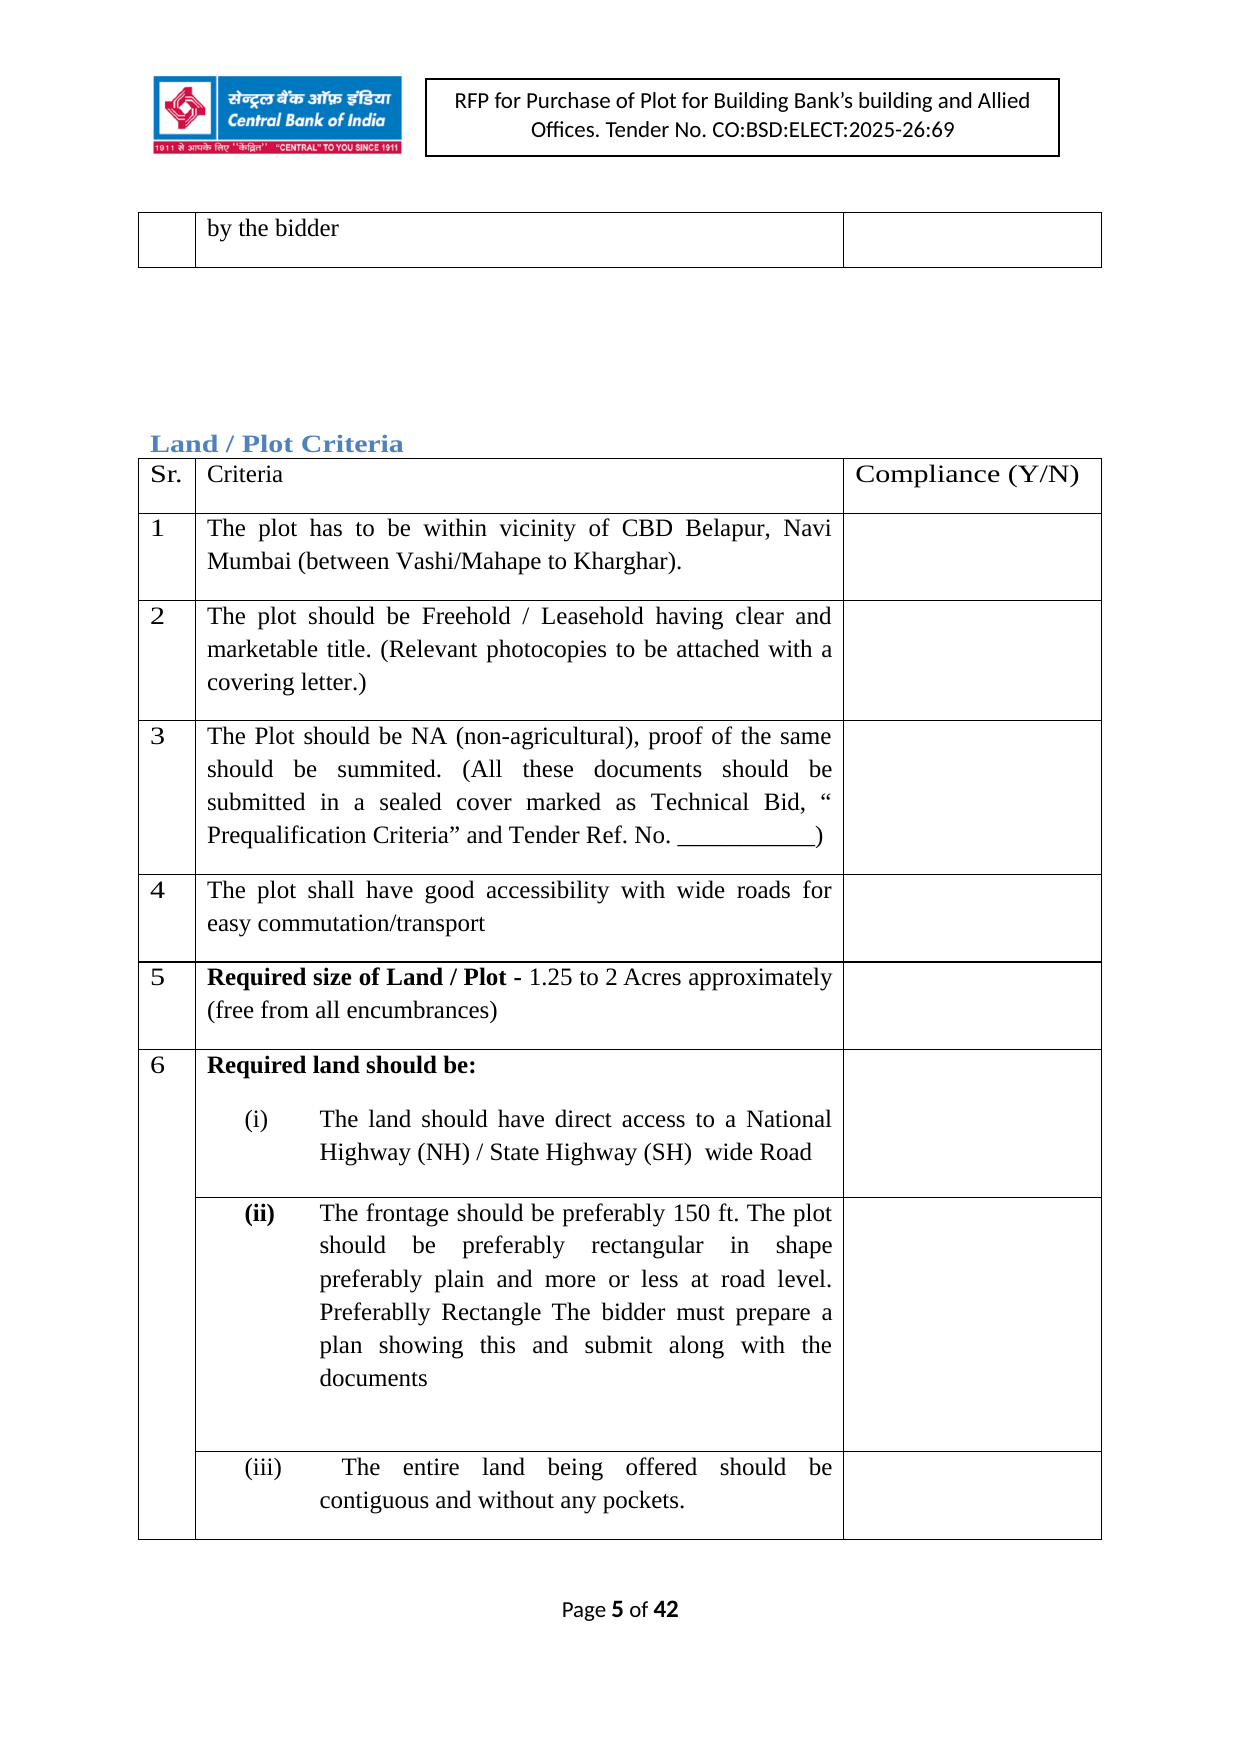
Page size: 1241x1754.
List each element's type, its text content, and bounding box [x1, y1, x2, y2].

table_cell 1 [139, 514, 195, 600]
table_cell 2 [139, 601, 195, 720]
table_cell The Plot should be NA (non-agricultural), proof of the same should be summited. (All these documents should be submitted in a sealed cover marked as Technical Bid, “ Prequalification Criteria” and Tender Ref. No. ___________) [196, 721, 843, 874]
table_cell 5 [139, 963, 195, 1049]
table_cell [844, 514, 1101, 600]
table_cell [844, 1452, 1101, 1539]
table_cell The plot has to be within vicinity of CBD Belapur, Navi Mumbai (between Vashi/Mahape to Kharghar). [196, 514, 843, 600]
table_cell The frontage should be preferably 150 ft. The plot should be preferably rectangular in shape preferably plain and more or less at road level. Preferablly Rectangle The bidder must prepare a plan showing this and submit along with the documents [196, 1198, 843, 1451]
table_cell [844, 875, 1101, 961]
table_cell Required size of Land / Plot - 1.25 to 2 Acres approximately (free from all encumbrances) [196, 963, 843, 1049]
table_cell [844, 1198, 1101, 1451]
table_cell 6 [139, 1050, 195, 1539]
table_header Compliance (Y/N) [844, 459, 1101, 512]
table_cell The plot should be Freehold / Leasehold having clear and marketable title. (Relevant photocopies to be attached with a covering letter.) [196, 601, 843, 720]
table_cell [844, 721, 1101, 874]
table_cell [844, 213, 1101, 267]
table_cell The plot shall have good accessibility with wide roads for easy commutation/transport [196, 875, 843, 961]
table_cell The entire land being offered should be contiguous and without any pockets. [196, 1452, 843, 1539]
table_cell 4 [139, 875, 195, 961]
table_cell [844, 601, 1101, 720]
table_cell [844, 1050, 1101, 1197]
picture [150, 73, 404, 156]
table_cell Required land should be: The land should have direct access to a National Highway (NH) / State Highway (SH) wide Road [196, 1050, 843, 1197]
table_cell 5 [139, 213, 195, 267]
table_header Sr. [139, 459, 195, 512]
table_header Criteria [196, 459, 843, 512]
table_cell [844, 963, 1101, 1049]
subtitle Land / Plot Criteria [150, 429, 1090, 458]
table_cell 3 [139, 721, 195, 874]
